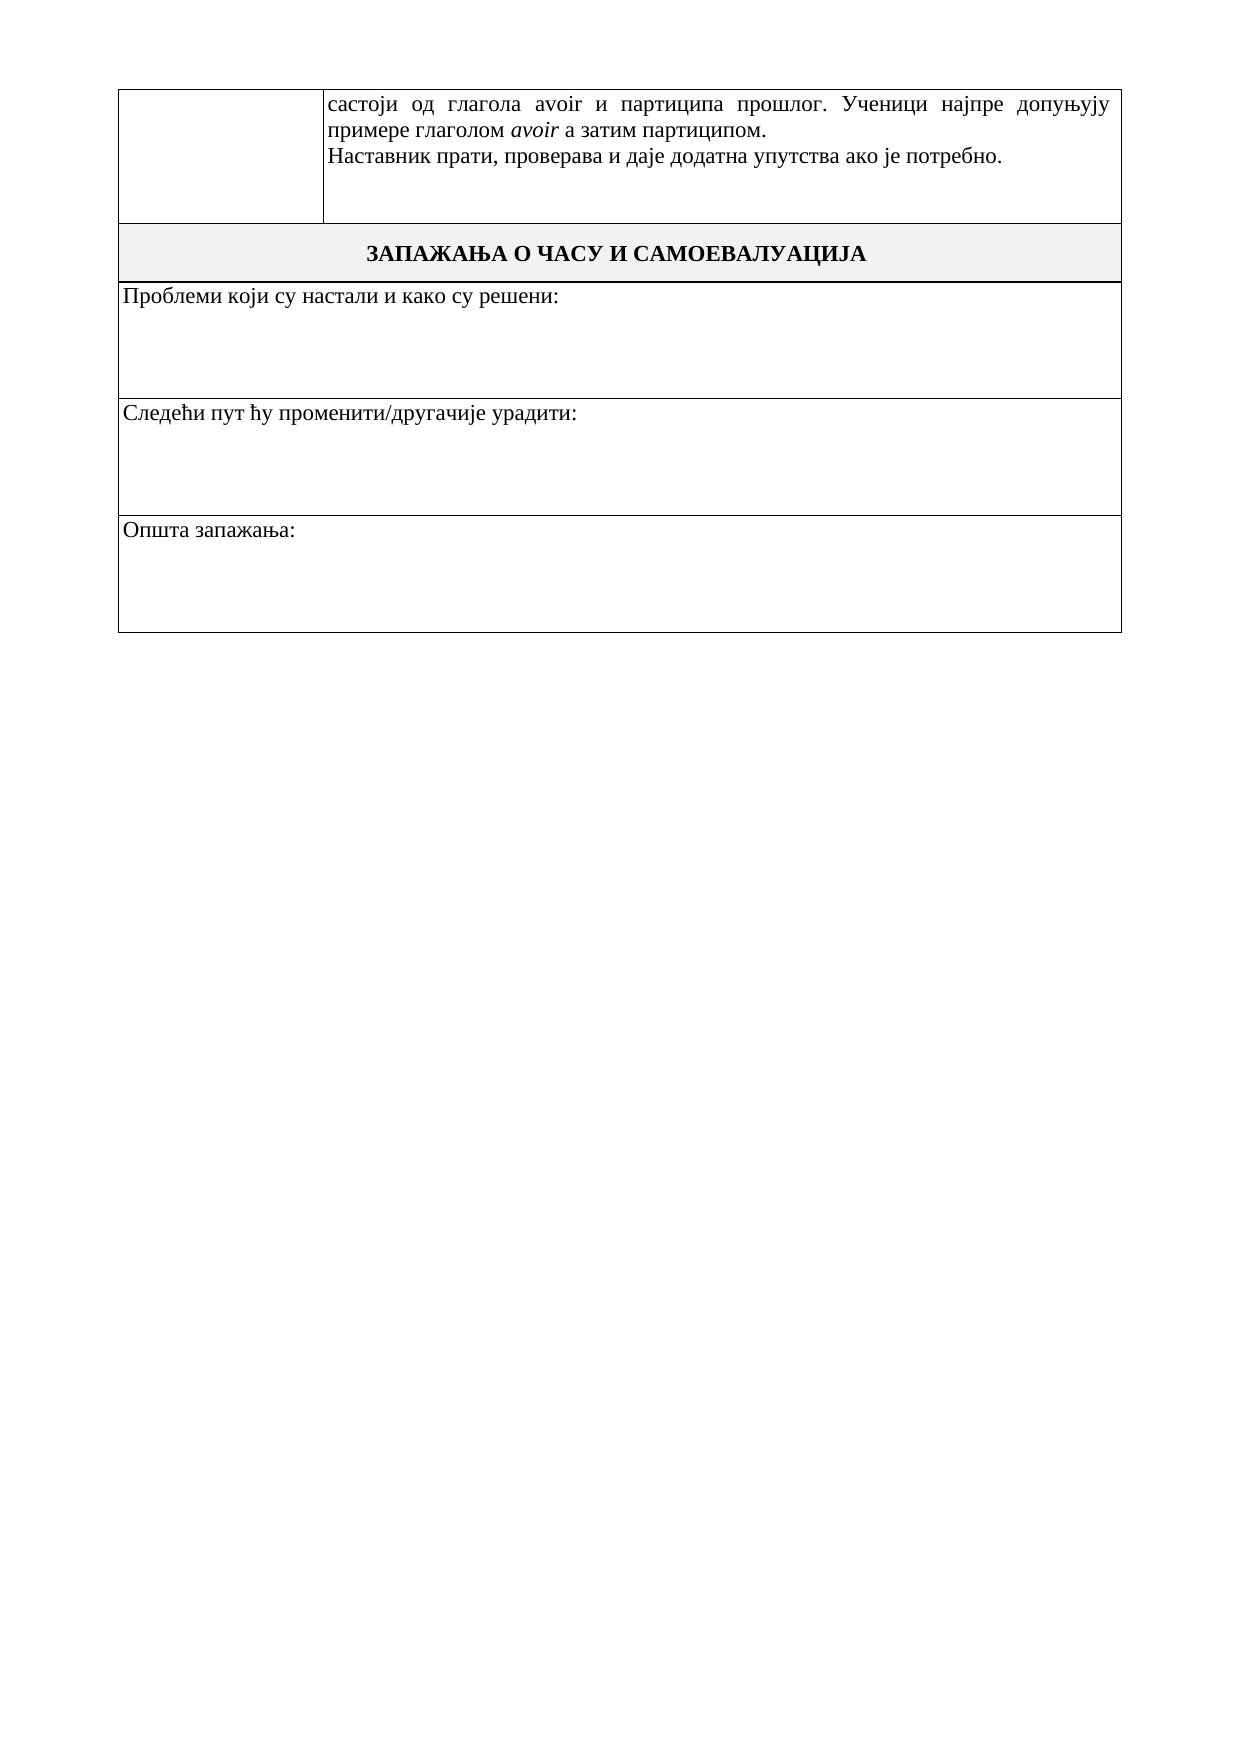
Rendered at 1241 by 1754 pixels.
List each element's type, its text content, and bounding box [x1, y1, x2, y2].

table_cell Проблеми који су настали и како су решени: [119, 283, 1121, 398]
table_cell Следећи пут ћу променити/другачије урадити: [119, 399, 1121, 515]
table_cell Општа запажања: [119, 516, 1121, 632]
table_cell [324, 90, 1121, 223]
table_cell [119, 90, 323, 223]
table_cell ЗАПАЖАЊА О ЧАСУ И САМОЕВАЛУАЦИЈА [119, 224, 1121, 281]
